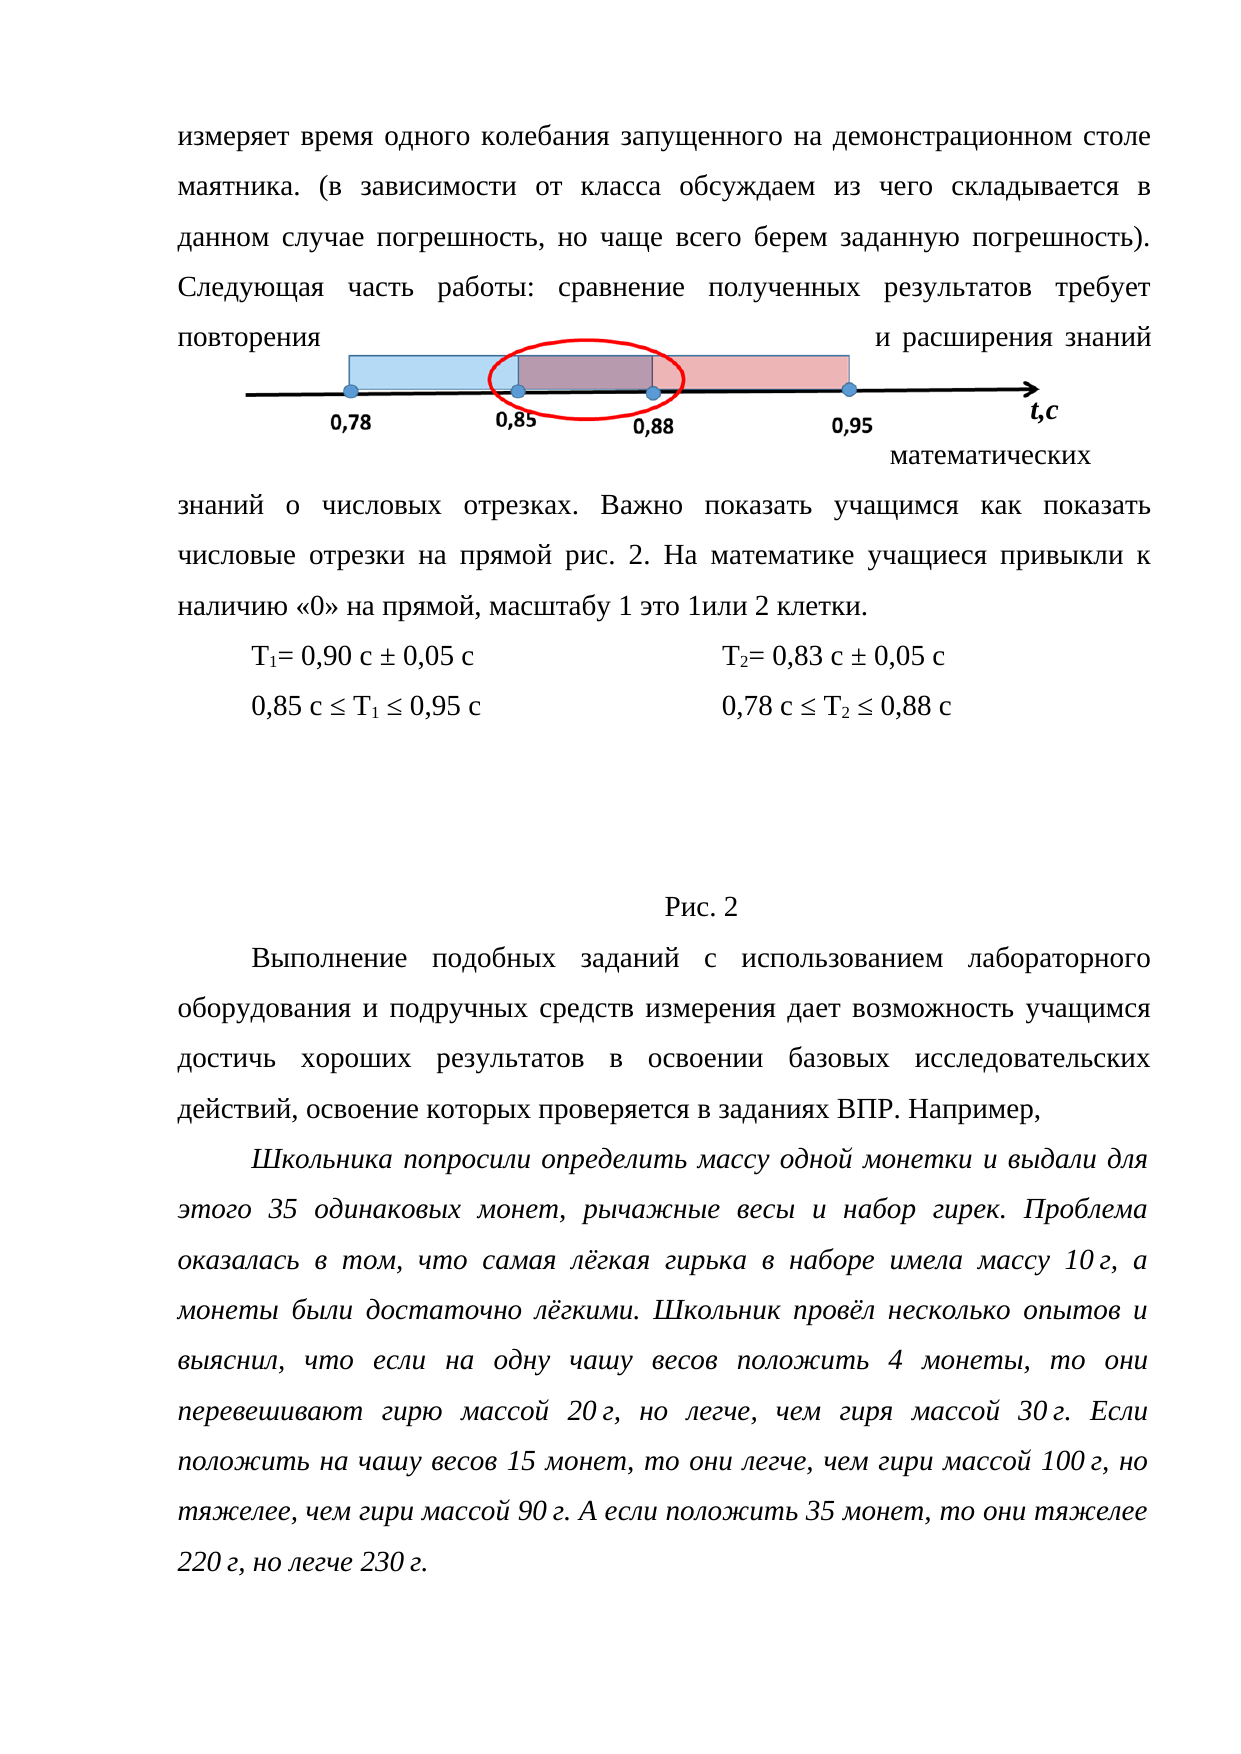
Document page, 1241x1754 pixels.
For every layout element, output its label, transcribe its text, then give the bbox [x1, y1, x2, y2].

text Школьника попросили определить массу одной монетки и выдали для этого 35 одинаковых монет, рычажные весы и набор гирек. Проблема оказалась в том, что самая лёгкая гирька в наборе имела массу 10 г, а монеты были достаточно лёгкими. Школьник провёл несколько опытов и выяснил, что если на одну чашу весов положить 4 монеты, то они перевешивают гирю массой 20 г, но легче, чем гиря массой 30 г. Если положить на чашу весов 15 монет, то они легче, чем гири массой 100 г, но тяжелее, чем гири массой 90 г. А если положить 35 монет, то они тяжелее 220 г, но легче 230 г. [177, 1141, 1152, 1577]
text 0,85 с ≤ Т1 ≤ 0,95 с 0,78 с ≤ Т2 ≤ 0,88 с [177, 688, 1152, 722]
text Выполнение подобных заданий с использованием лабораторного оборудования и подручных средств измерения дает возможность учащимся достичь хороших результатов в освоении базовых исследовательских действий, освоение которых проверяется в заданиях ВПР. Например, [177, 940, 1152, 1124]
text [177, 118, 1152, 621]
text Рис. 2 [177, 889, 1152, 923]
picture [244, 338, 1047, 442]
text Т1= 0,90 с ± 0,05 с Т2= 0,83 с ± 0,05 с [177, 638, 1152, 672]
